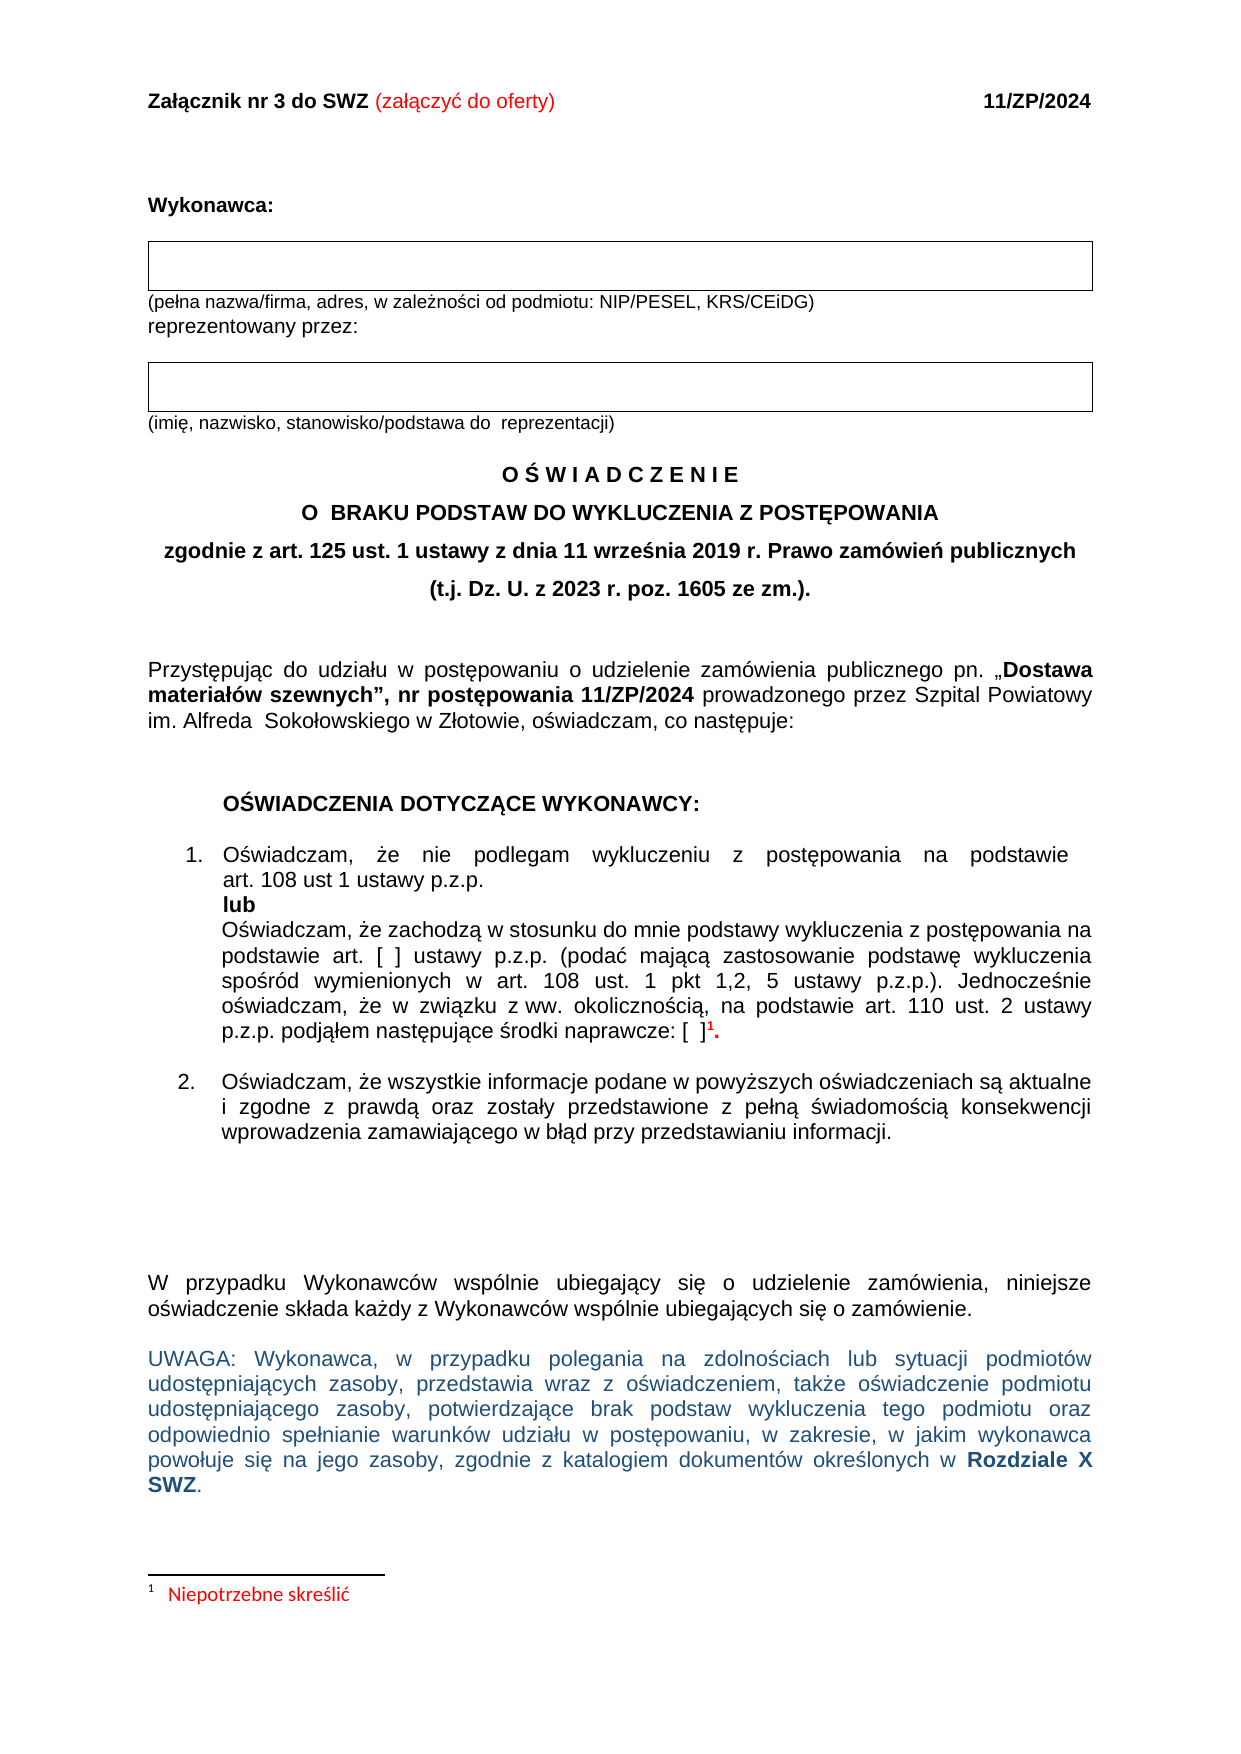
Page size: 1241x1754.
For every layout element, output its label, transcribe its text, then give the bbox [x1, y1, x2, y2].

text i zgodne z prawdą oraz zostały przedstawione z pełną świadomością konsekwencji wprowadzenia zamawiającego w błąd przy przedstawianiu informacji. [221, 1094, 1093, 1144]
text Przystępując do udziału w postępowaniu o udzielenie zamówienia publicznego pn. „Dostawa materiałów szewnych”, nr postępowania 11/ZP/2024 prowadzonego przez Szpital Powiatowy im. Alfreda Sokołowskiego w Złotowie, oświadczam, co następuje: [148, 657, 1093, 733]
text (imię, nazwisko, stanowisko/podstawa do reprezentacji) [148, 412, 753, 433]
text reprezentowany przez: [148, 314, 1093, 338]
list Oświadczam, że nie podlegam wykluczeniu z postępowania na podstawie art. 108 ust 1 ustawy p.z.p. [185, 842, 1093, 892]
text (pełna nazwa/firma, adres, w zależności od podmiotu: NIP/PESEL, KRS/CEiDG) [148, 291, 1093, 312]
text UWAGA: Wykonawca, w przypadku polegania na zdolnościach lub sytuacji podmiotów udostępniających zasoby, przedstawia wraz z oświadczeniem, także oświadczenie podmiotu udostępniającego zasoby, potwierdzające brak podstaw wykluczenia tego podmiotu oraz odpowiednio spełnianie warunków udziału w postępowaniu, w zakresie, w jakim wykonawca powołuje się na jego zasoby, zgodnie z katalogiem dokumentów określonych w Rozdziale X SWZ. [148, 1346, 1093, 1497]
text O BRAKU PODSTAW DO WYKLUCZENIA Z POSTĘPOWANIA [148, 500, 1093, 525]
text 2. Oświadczam, że wszystkie informacje podane w powyższych oświadczeniach są aktualne [177, 1069, 1093, 1094]
text Oświadczam, że zachodzą w stosunku do mnie podstawy wykluczenia z postępowania na podstawie art. [ ] ustawy p.z.p. (podać mającą zastosowanie podstawę wykluczenia spośród wymienionych w art. 108 ust. 1 pkt 1,2, 5 ustawy p.z.p.). Jednocześnie oświadczam, że w związku z ww. okolicznością, na podstawie art. 110 ust. 2 ustawy p.z.p. podjąłem następujące środki naprawcze: [ ]. [221, 917, 1093, 1043]
list OŚWIADCZENIA DOTYCZĄCE WYKONAWCY: [223, 791, 1093, 817]
list lub [223, 892, 1093, 917]
text zgodnie z art. 125 ust. 1 ustawy z dnia 11 września 2019 r. Prawo zamówień publicznych [148, 538, 1093, 563]
text Załącznik nr 3 do SWZ (załączyć do oferty) 11/ZP/2024 [148, 89, 1093, 113]
text W przypadku Wykonawców wspólnie ubiegający się o udzielenie zamówienia, niniejsze oświadczenie składa każdy z Wykonawców wspólnie ubiegających się o zamówienie. [148, 1270, 1093, 1321]
table_header [149, 242, 1092, 289]
text (t.j. Dz. U. z 2023 r. poz. 1605 ze zm.). [148, 576, 1093, 601]
text O Ś W I A D C Z E N I E [148, 462, 1093, 487]
text Wykonawca: [148, 193, 1093, 217]
table_header [149, 363, 1092, 411]
